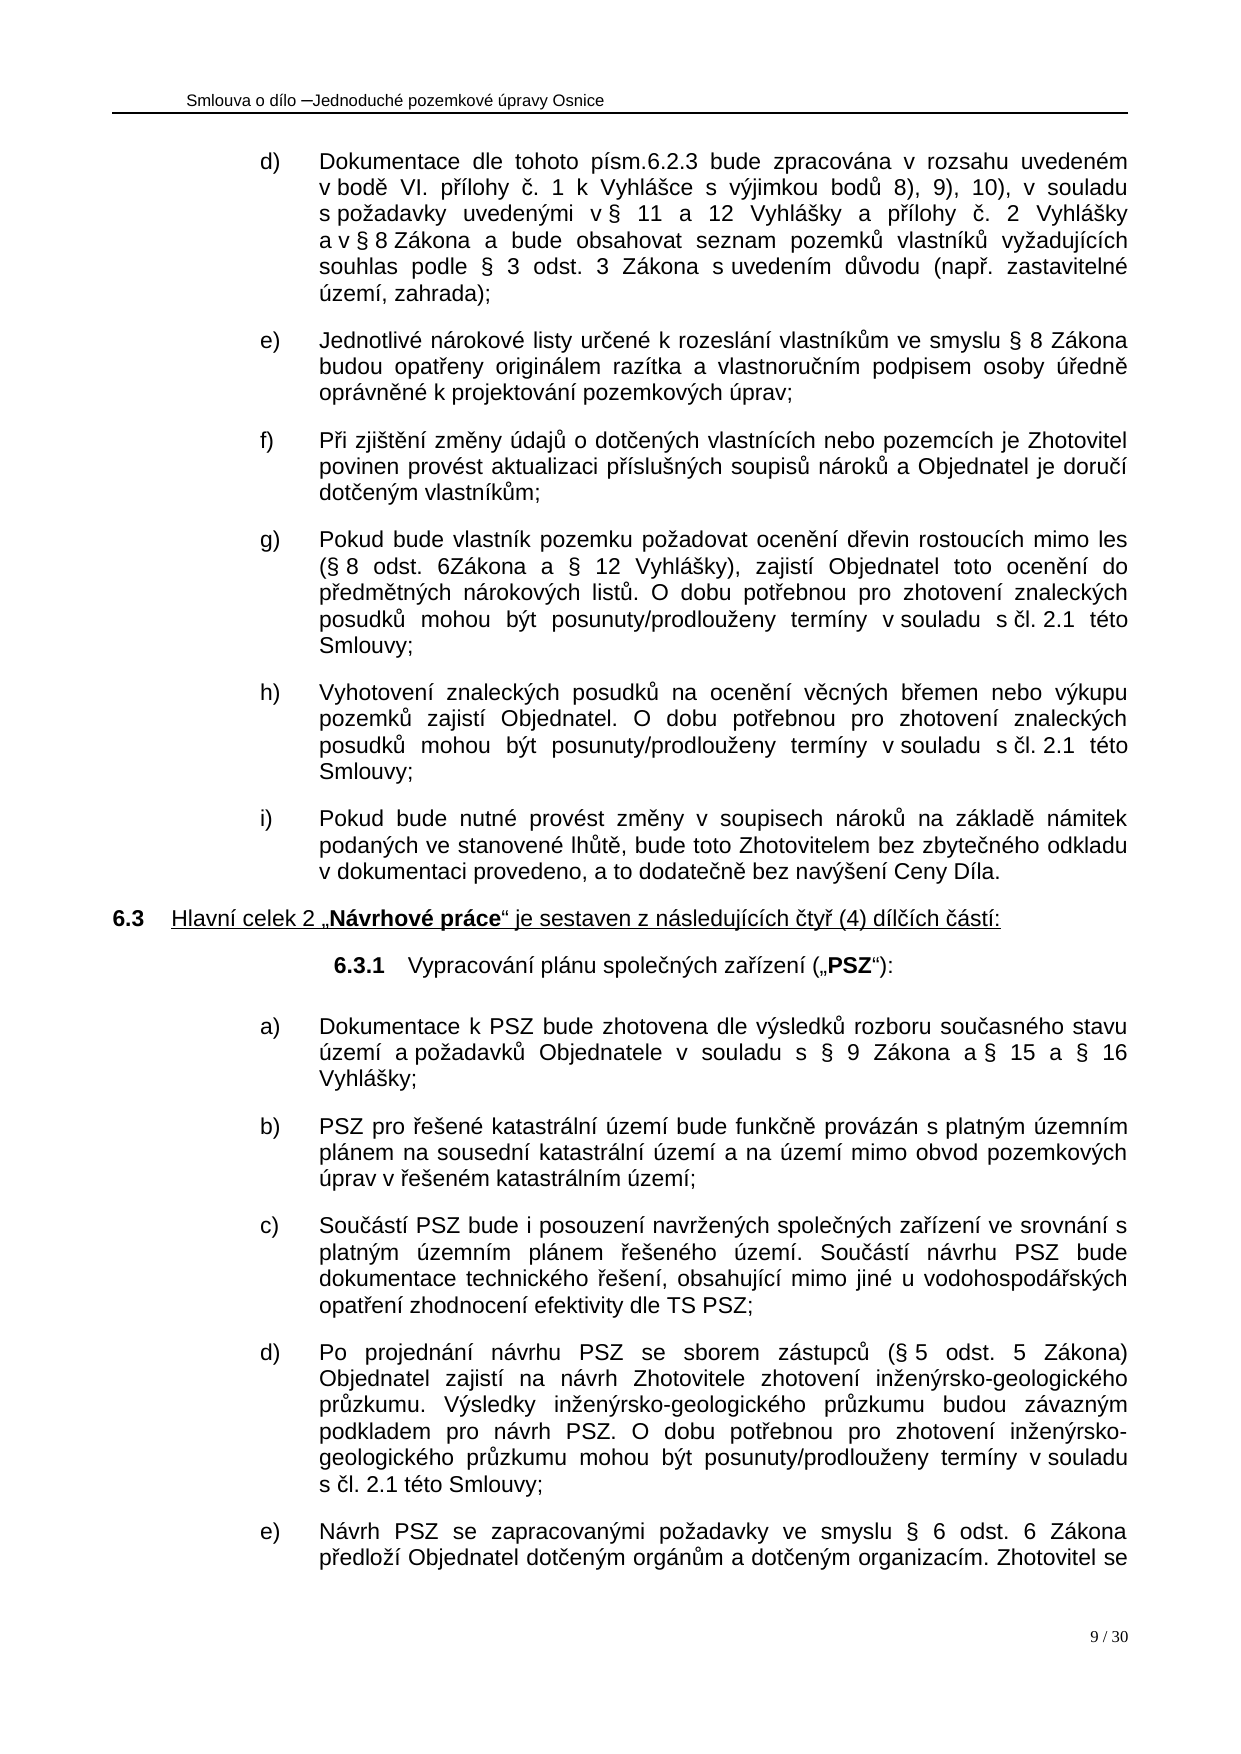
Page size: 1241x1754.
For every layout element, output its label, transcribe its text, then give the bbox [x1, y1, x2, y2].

list PSZ pro řešené katastrální území bude funkčně provázán s platným územním plánem na sousední katastrální území a na území mimo obvod pozemkových úprav v řešeném katastrálním území; [260, 1113, 1128, 1192]
list Při zjištění změny údajů o dotčených vlastnících nebo pozemcích je Zhotovitel povinen provést aktualizaci příslušných soupisů nároků a Objednatel je doručí dotčeným vlastníkům; [260, 427, 1128, 506]
list Součástí PSZ bude i posouzení navržených společných zařízení ve srovnání s platným územním plánem řešeného území. Součástí návrhu PSZ bude dokumentace technického řešení, obsahující mimo jiné u vodohospodářských opatření zhodnocení efektivity dle TS PSZ; [260, 1212, 1128, 1318]
text Hlavní celek 2 „Návrhové práce“ je sestaven z následujících čtyř (4) dílčích částí: [112, 905, 1128, 932]
list Pokud bude nutné provést změny v soupisech nároků na základě námitek podaných ve stanovené lhůtě, bude toto Zhotovitelem bez zbytečného odkladu v dokumentaci provedeno, a to dodatečně bez navýšení Ceny Díla. [260, 805, 1128, 884]
text Vypracování plánu společných zařízení („PSZ“): [260, 952, 1128, 979]
list Jednotlivé nárokové listy určené k rozeslání vlastníkům ve smyslu § 8 Zákona budou opatřeny originálem razítka a vlastnoručním podpisem osoby úředně oprávněné k projektování pozemkových úprav; [260, 327, 1128, 406]
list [260, 1518, 1128, 1570]
list Dokumentace k PSZ bude zhotovena dle výsledků rozboru současného stavu území a požadavků Objednatele v souladu s § 9 Zákona a § 15 a § 16 Vyhlášky; [260, 1013, 1128, 1092]
